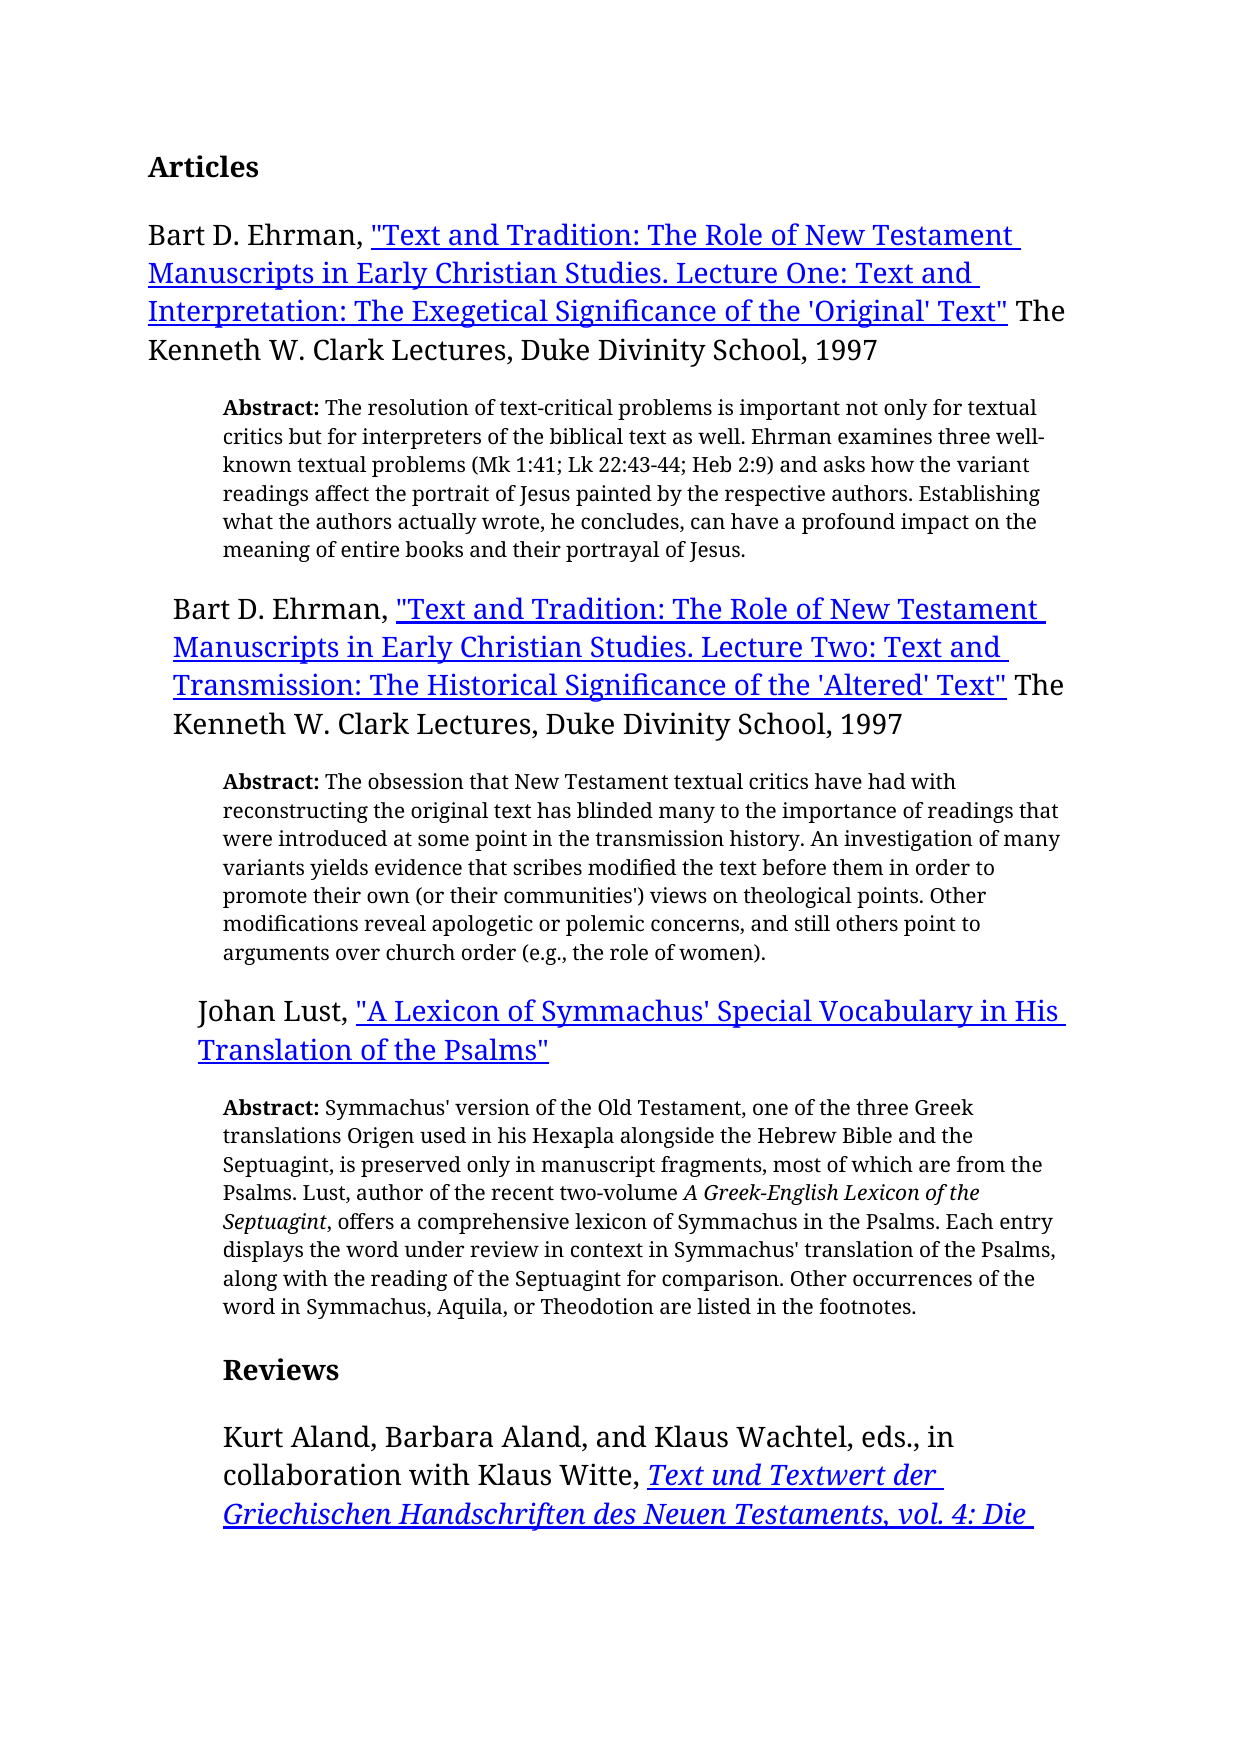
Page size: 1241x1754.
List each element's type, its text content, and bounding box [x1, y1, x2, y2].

text Bart D. Ehrman, "Text and Tradition: The Role of New Testament Manuscripts in Early Christian Studies. Lecture Two: Text and Transmission: The Historical Significance of the 'Altered' Text" The Kenneth W. Clark Lectures, Duke Divinity School, 1997 [173, 589, 1093, 742]
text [223, 1417, 1093, 1532]
text Reviews [223, 1350, 1093, 1388]
text Abstract: The obsession that New Testament textual critics have had with reconstructing the original text has blinded many to the importance of readings that were introduced at some point in the transmission history. An investigation of many variants yields evidence that scribes modified the text before them in order to promote their own (or their communities') views on theological points. Other modifications reveal apologetic or polemic concerns, and still others point to arguments over church order (e.g., the role of women). [223, 767, 1068, 966]
text Johan Lust, "A Lexicon of Symmachus' Special Vocabulary in His Translation of the Psalms" [198, 991, 1093, 1068]
text Abstract: Symmachus' version of the Old Testament, one of the three Greek translations Origen used in his Hexapla alongside the Hebrew Bible and the Septuagint, is preserved only in manuscript fragments, most of which are from the Psalms. Lust, author of the recent two-volume A Greek-English Lexicon of the Septuagint, offers a comprehensive lexicon of Symmachus in the Psalms. Each entry displays the word under review in context in Symmachus' translation of the Psalms, along with the reading of the Septuagint for comparison. Other occurrences of the word in Symmachus, Aquila, or Theodotion are listed in the footnotes. [223, 1093, 1068, 1321]
text Abstract: The resolution of text-critical problems is important not only for textual critics but for interpreters of the biblical text as well. Ehrman examines three well-known textual problems (Mk 1:41; Lk 22:43-44; Heb 2:9) and asks how the variant readings affect the portrait of Jesus painted by the respective authors. Establishing what the authors actually wrote, he concludes, can have a profound impact on the meaning of entire books and their portrayal of Jesus. [223, 393, 1068, 564]
text Bart D. Ehrman, "Text and Tradition: The Role of New Testament Manuscripts in Early Christian Studies. Lecture One: Text and Interpretation: The Exegetical Significance of the 'Original' Text" The Kenneth W. Clark Lectures, Duke Divinity School, 1997 [148, 215, 1093, 368]
text Articles [148, 148, 1093, 186]
